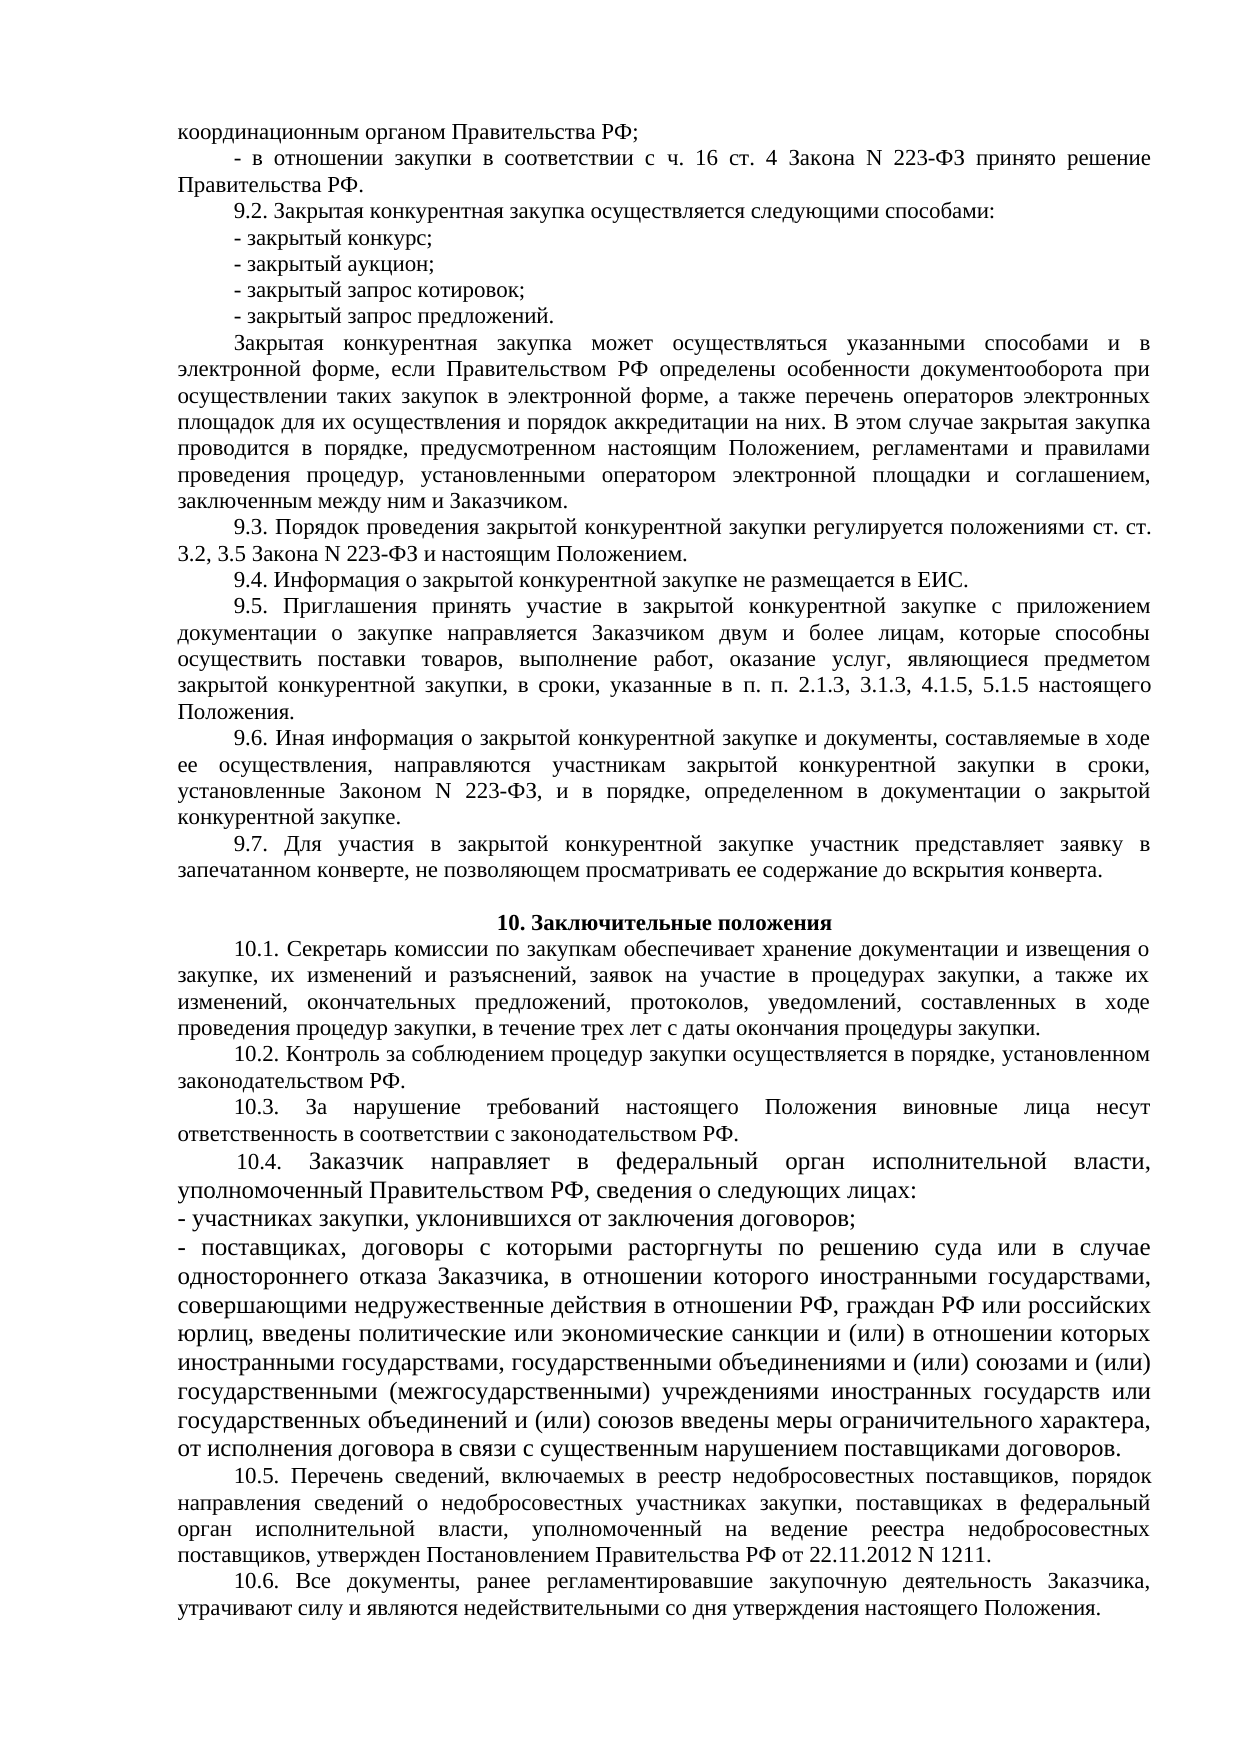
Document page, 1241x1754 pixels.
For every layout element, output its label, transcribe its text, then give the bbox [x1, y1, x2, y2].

text - закрытый запрос предложений. [177, 303, 1152, 329]
text 9.3. Порядок проведения закрытой конкурентной закупки регулируется положениями ст. ст. 3.2, 3.5 Закона N 223-ФЗ и настоящим Положением. [177, 513, 1152, 566]
text 10.1. Секретарь комиссии по закупкам обеспечивает хранение документации и извещения о закупке, их изменений и разъяснений, заявок на участие в процедурах закупки, а также их изменений, окончательных предложений, протоколов, уведомлений, составленных в ходе проведения процедур закупки, в течение трех лет с даты окончания процедуры закупки. [177, 935, 1152, 1041]
text 9.4. Информация о закрытой конкурентной закупке не размещается в ЕИС. [177, 566, 1152, 592]
text 10.6. Все документы, ранее регламентировавшие закупочную деятельность Заказчика, утрачивают силу и являются недействительными со дня утверждения настоящего Положения. [177, 1568, 1152, 1620]
text - в отношении закупки в соответствии с ч. 16 ст. 4 Закона N 223-ФЗ принято решение Правительства РФ. [177, 144, 1152, 197]
text - закрытый запрос котировок; [177, 276, 1152, 303]
text 10. Заключительные положения [177, 909, 1152, 935]
text - поставщиках, договоры с которыми расторгнуты по решению суда или в случае одностороннего отказа Заказчика, в отношении которого иностранными государствами, совершающими недружественные действия в отношении РФ, граждан РФ или российских юрлиц, введены политические или экономические санкции и (или) в отношении которых иностранными государствами, государственными объединениями и (или) союзами и (или) государственными (межгосударственными) учреждениями иностранных государств или государственных объединений и (или) союзов введены меры ограничительного характера, от исполнения договора в связи с существенным нарушением поставщиками договоров. [177, 1232, 1152, 1462]
text - закрытый конкурс; [177, 223, 1152, 250]
text 10.3. За нарушение требований настоящего Положения виновные лица несут ответственность в соответствии с законодательством РФ. [177, 1093, 1152, 1146]
text 9.5. Приглашения принять участие в закрытой конкурентной закупке с приложением документации о закупке направляется Заказчиком двум и более лицам, которые способны осуществить поставки товаров, выполнение работ, оказание услуг, являющиеся предметом закрытой конкурентной закупки, в сроки, указанные в п. п. 2.1.3, 3.1.3, 4.1.5, 5.1.5 настоящего Положения. [177, 592, 1152, 724]
text 10.4. Заказчик направляет в федеральный орган исполнительной власти, уполномоченный Правительством РФ, сведения о следующих лицах: [177, 1146, 1152, 1203]
text 10.2. Контроль за соблюдением процедур закупки осуществляется в порядке, установленном законодательством РФ. [177, 1041, 1152, 1093]
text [177, 118, 1152, 144]
text Закрытая конкурентная закупка может осуществляться указанными способами и в электронной форме, если Правительством РФ определены особенности документооборота при осуществлении таких закупок в электронной форме, а также перечень операторов электронных площадок для их осуществления и порядок аккредитации на них. В этом случае закрытая закупка проводится в порядке, предусмотренном настоящим Положением, регламентами и правилами проведения процедур, установленными оператором электронной площадки и соглашением, заключенным между ним и Заказчиком. [177, 329, 1152, 513]
text 9.2. Закрытая конкурентная закупка осуществляется следующими способами: [177, 197, 1152, 223]
text 9.6. Иная информация о закрытой конкурентной закупке и документы, составляемые в ходе ее осуществления, направляются участникам закрытой конкурентной закупки в сроки, установленные Законом N 223-ФЗ, и в порядке, определенном в документации о закрытой конкурентной закупке. [177, 724, 1152, 830]
text - закрытый аукцион; [177, 250, 1152, 276]
text 9.7. Для участия в закрытой конкурентной закупке участник представляет заявку в запечатанном конверте, не позволяющем просматривать ее содержание до вскрытия конверта. [177, 830, 1152, 882]
text 10.5. Перечень сведений, включаемых в реестр недобросовестных поставщиков, порядок направления сведений о недобросовестных участниках закупки, поставщиках в федеральный орган исполнительной власти, уполномоченный на ведение реестра недобросовестных поставщиков, утвержден Постановлением Правительства РФ от 22.11.2012 N 1211. [177, 1462, 1152, 1568]
text - участниках закупки, уклонившихся от заключения договоров; [177, 1203, 1152, 1232]
